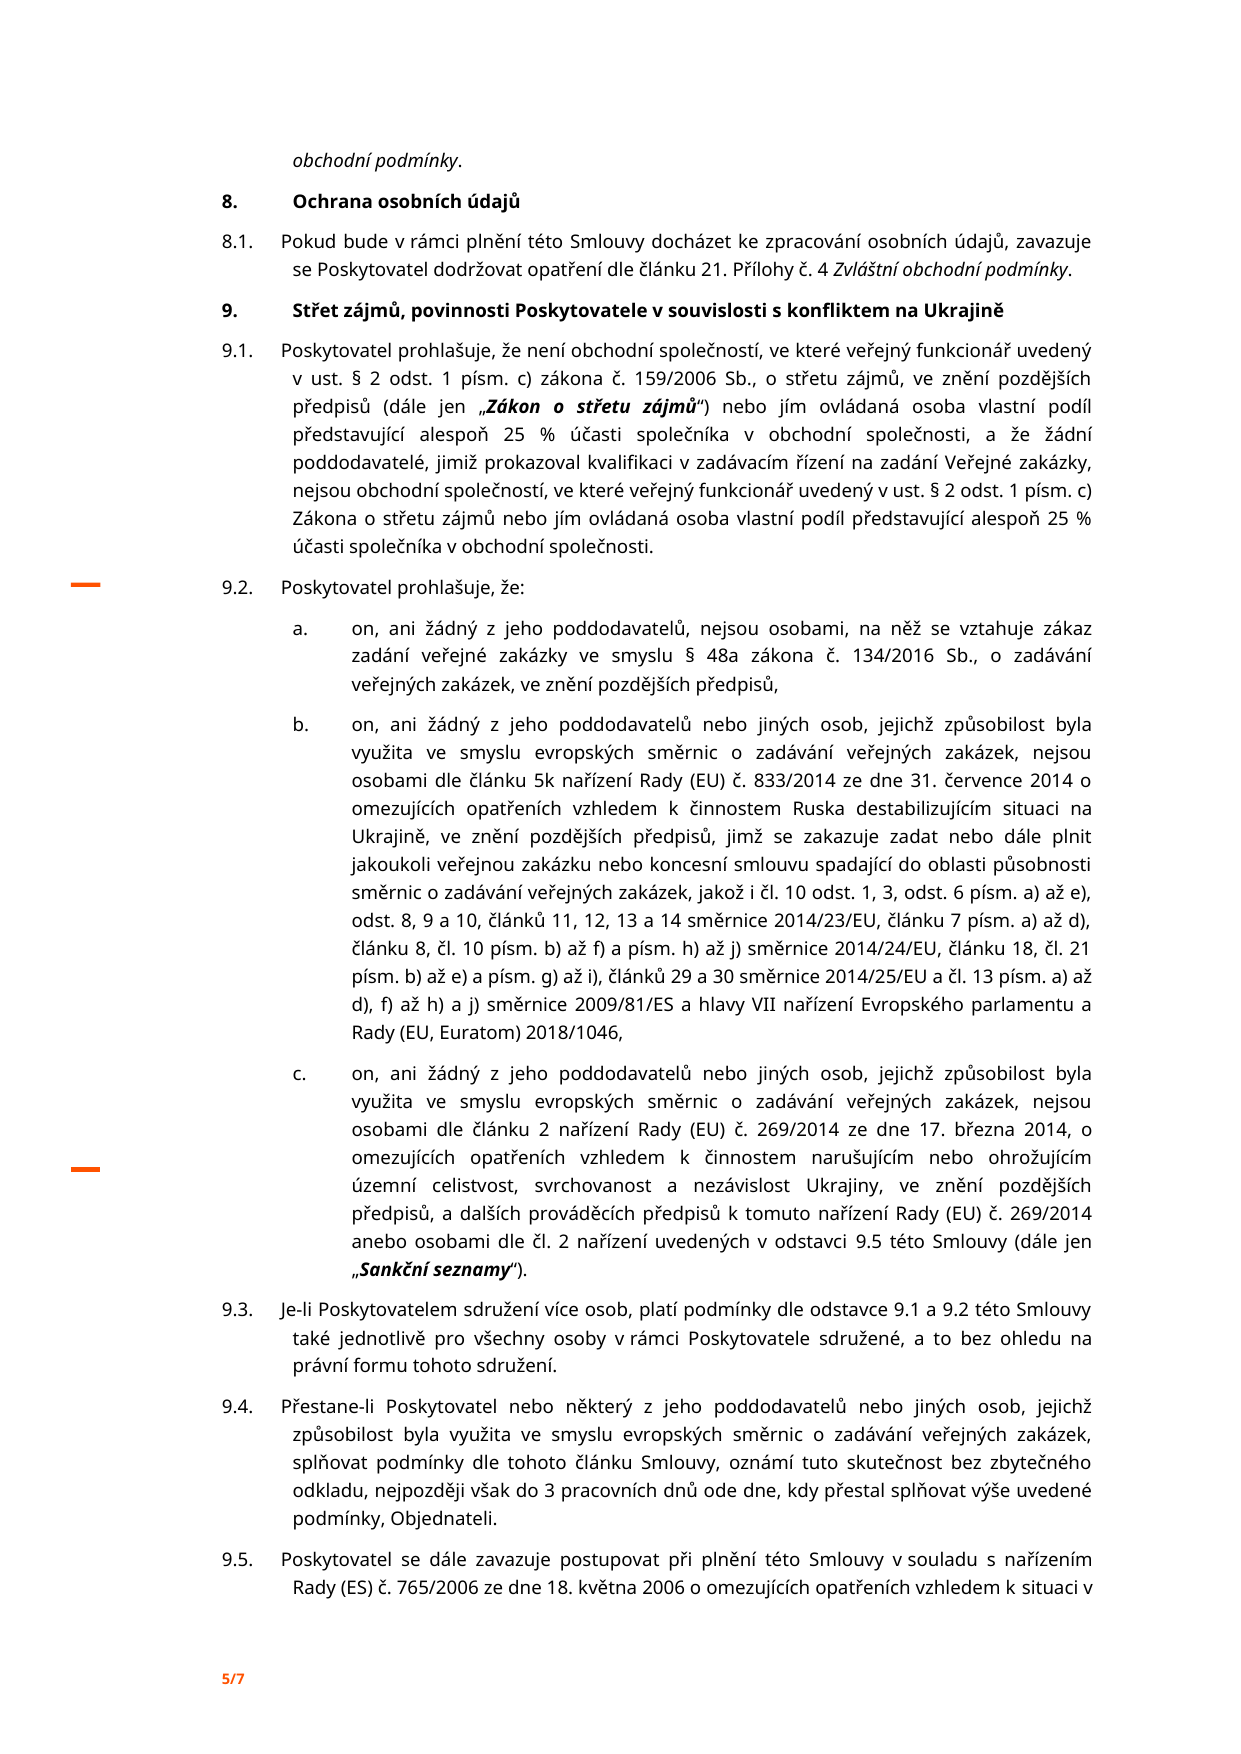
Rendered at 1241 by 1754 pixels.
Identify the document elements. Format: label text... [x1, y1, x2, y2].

text on, ani žádný z jeho poddodavatelů nebo jiných osob, jejichž způsobilost byla využita ve smyslu evropských směrnic o zadávání veřejných zakázek, nejsou osobami dle článku 2 nařízení Rady (EU) č. 269/2014 ze dne 17. března 2014, o omezujících opatřeních vzhledem k činnostem narušujícím nebo ohrožujícím územní celistvost, svrchovanost a nezávislost Ukrajiny, ve znění pozdějších předpisů, a dalších prováděcích předpisů k tomuto nařízení Rady (EU) č. 269/2014 anebo osobami dle čl. 2 nařízení uvedených v odstavci 9.5 této Smlouvy (dále jen „Sankční seznamy“). [292, 1060, 1093, 1282]
text Je-li Poskytovatelem sdružení více osob, platí podmínky dle odstavce 9.1 a 9.2 této Smlouvy také jednotlivě pro všechny osoby v rámci Poskytovatele sdružené, a to bez ohledu na právní formu tohoto sdružení. [222, 1297, 1093, 1378]
text Střet zájmů, povinnosti Poskytovatele v souvislosti s konfliktem na Ukrajině [222, 297, 1093, 323]
text Pokud bude v rámci plnění této Smlouvy docházet ke zpracování osobních údajů, zavazuje se Poskytovatel dodržovat opatření dle článku 21. Přílohy č. 4 Zvláštní obchodní podmínky. [222, 228, 1093, 282]
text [222, 1546, 1093, 1599]
text on, ani žádný z jeho poddodavatelů nebo jiných osob, jejichž způsobilost byla využita ve smyslu evropských směrnic o zadávání veřejných zakázek, nejsou osobami dle článku 5k nařízení Rady (EU) č. 833/2014 ze dne 31. července 2014 o omezujících opatřeních vzhledem k činnostem Ruska destabilizujícím situaci na Ukrajině, ve znění pozdějších předpisů, jimž se zakazuje zadat nebo dále plnit jakoukoli veřejnou zakázku nebo koncesní smlouvu spadající do oblasti působnosti směrnic o zadávání veřejných zakázek, jakož i čl. 10 odst. 1, 3, odst. 6 písm. a) až e), odst. 8, 9 a 10, článků 11, 12, 13 a 14 směrnice 2014/23/EU, článku 7 písm. a) až d), článku 8, čl. 10 písm. b) až f) a písm. h) až j) směrnice 2014/24/EU, článku 18, čl. 21 písm. b) až e) a písm. g) až i), článků 29 a 30 směrnice 2014/25/EU a čl. 13 písm. a) až d), f) až h) a j) směrnice 2009/81/ES a hlavy VII nařízení Evropského parlamentu a Rady (EU, Euratom) 2018/1046, [292, 711, 1093, 1045]
text Poskytovatel prohlašuje, že není obchodní společností, ve které veřejný funkcionář uvedený v ust. § 2 odst. 1 písm. c) zákona č. 159/2006 Sb., o střetu zájmů, ve znění pozdějších předpisů (dále jen „Zákon o střetu zájmů“) nebo jím ovládaná osoba vlastní podíl představující alespoň 25 % účasti společníka v obchodní společnosti, a že žádní poddodavatelé, jimiž prokazoval kvalifikaci v zadávacím řízení na zadání Veřejné zakázky, nejsou obchodní společností, ve které veřejný funkcionář uvedený v ust. § 2 odst. 1 písm. c) Zákona o střetu zájmů nebo jím ovládaná osoba vlastní podíl představující alespoň 25 % účasti společníka v obchodní společnosti. [222, 338, 1093, 559]
text Poskytovatel prohlašuje, že: [222, 574, 1093, 600]
text Přestane-li Poskytovatel nebo některý z jeho poddodavatelů nebo jiných osob, jejichž způsobilost byla využita ve smyslu evropských směrnic o zadávání veřejných zakázek, splňovat podmínky dle tohoto článku Smlouvy, oznámí tuto skutečnost bez zbytečného odkladu, nejpozději však do 3 pracovních dnů ode dne, kdy přestal splňovat výše uvedené podmínky, Objednateli. [222, 1393, 1093, 1531]
text on, ani žádný z jeho poddodavatelů, nejsou osobami, na něž se vztahuje zákaz zadání veřejné zakázky ve smyslu § 48a zákona č. 134/2016 Sb., o zadávání veřejných zakázek, ve znění pozdějších předpisů, [292, 615, 1093, 696]
text Ochrana osobních údajů [222, 188, 1093, 213]
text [222, 147, 1093, 173]
